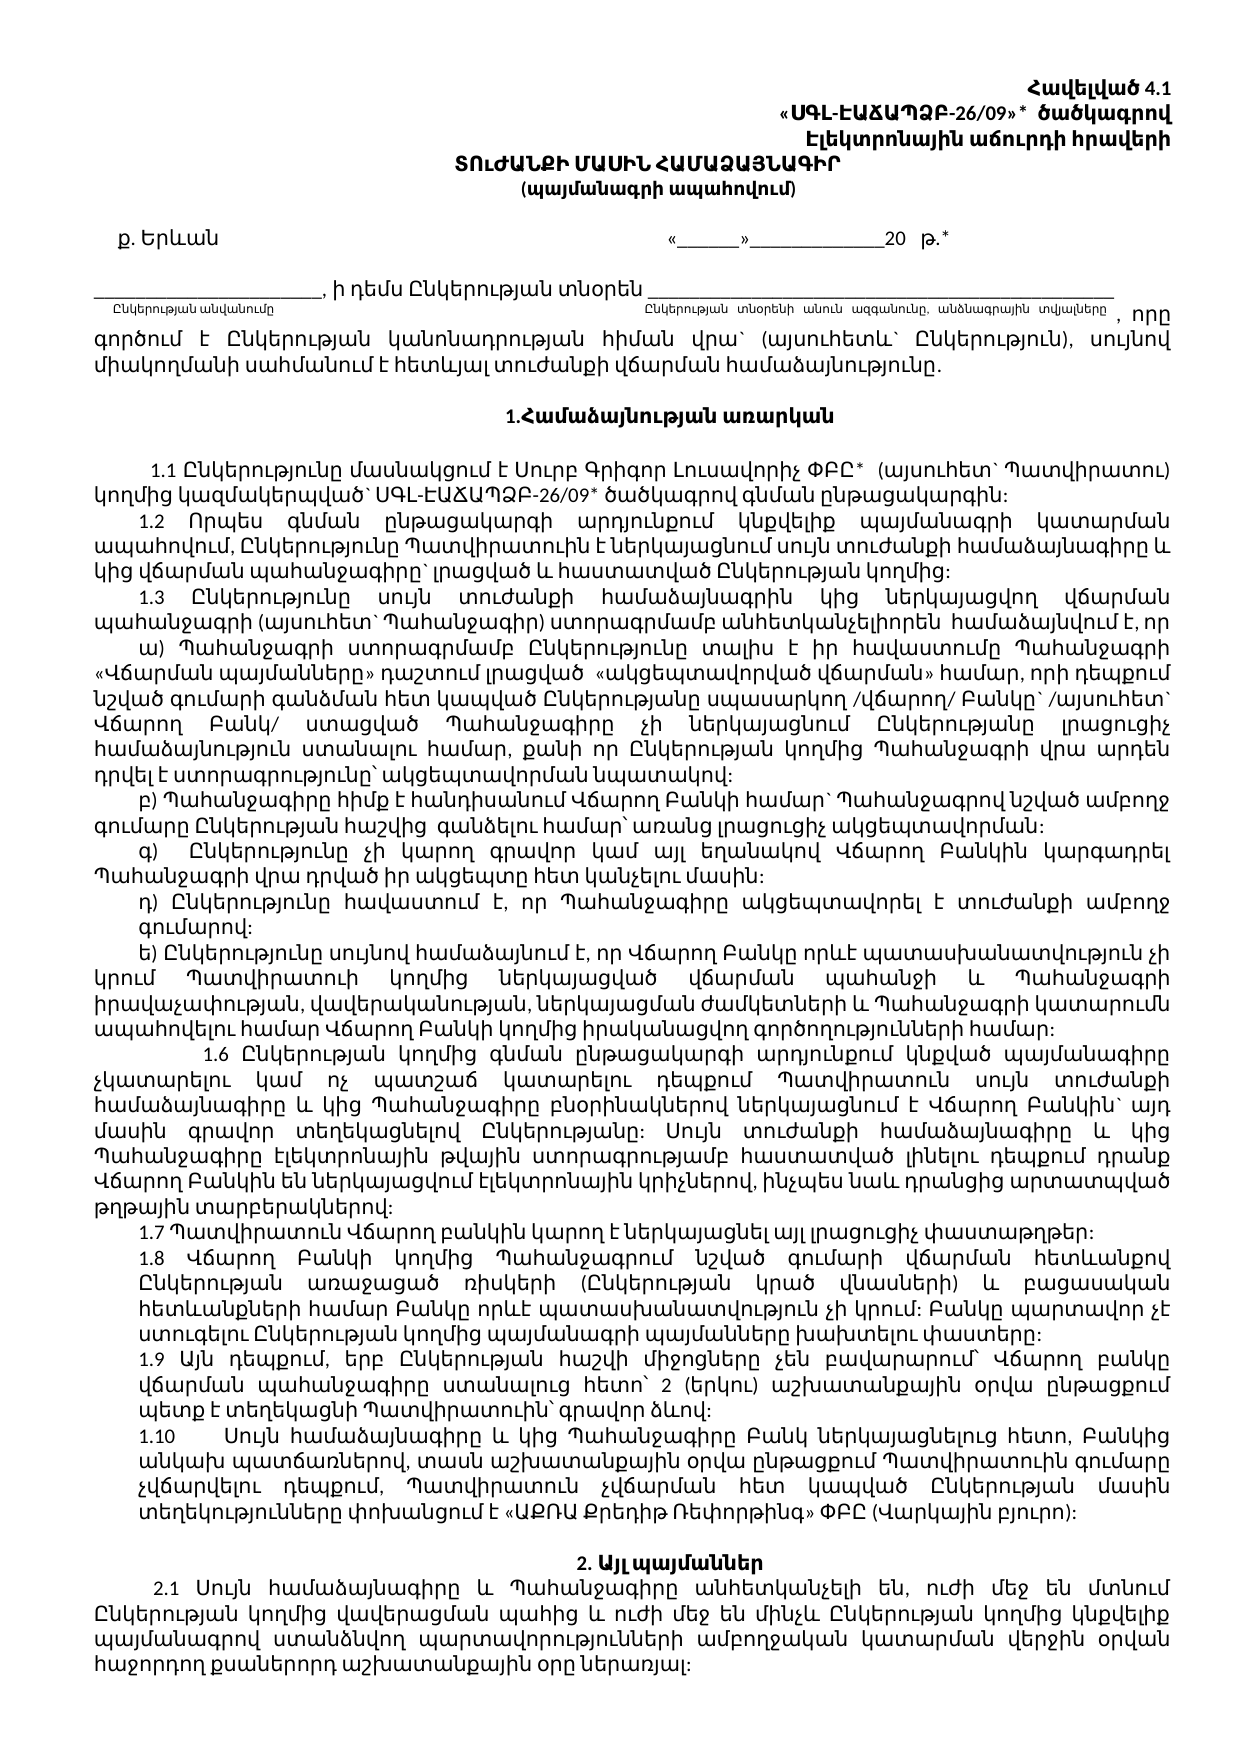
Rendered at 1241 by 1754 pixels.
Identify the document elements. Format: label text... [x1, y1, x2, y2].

text 1.9 Այն դեպքում, երբ Ընկերության հաշվի միջոցները չեն բավարարում՝ Վճարող բանկը վճարման պահանջագիրը ստանալուց հետո՝ 2 (երկու) աշխատանքային օրվա ընթացքում պետք է տեղեկացնի Պատվիրատուին՝ գրավոր ձևով: [138, 1347, 1171, 1423]
text 1.1 Ընկերությունը մասնակցում է Սուրբ Գրիգոր Լուսավորիչ ՓԲԸ* (այսուհետ` Պատվիրատու) կողմից կազմակերպված` ՍԳԼ-ԷԱՃԱՊՁԲ-26/09* ծածկագրով գնման ընթացակարգին: [94, 457, 1171, 508]
text ա) Պահանջագրի ստորագրմամբ Ընկերությունը տալիս է իր հավաստումը Պահանջագրի «Վճարման պայմանները» դաշտում լրացված «ակցեպտավորված վճարման» համար, որի դեպքում նշված գումարի գանձման հետ կապված Ընկերությանը սպասարկող /վճարող/ Բանկը` /այսուհետ` Վճարող Բանկ/ ստացված Պահանջագիրը չի ներկայացնում Ընկերությանը լրացուցիչ համաձայնություն ստանալու համար, քանի որ Ընկերության կողմից Պահանջագրի վրա արդեն դրվել է ստորագրությունը՝ ակցեպտավորման նպատակով: [94, 635, 1171, 787]
text ՏՈւԺԱՆՔԻ ՄԱՍԻՆ ՀԱՄԱՁԱՅՆԱԳԻՐ [94, 151, 1171, 177]
text 1.6 Ընկերության կողմից գնման ընթացակարգի արդյունքում կնքված պայմանագիրը չկատարելու կամ ոչ պատշաճ կատարելու դեպքում Պատվիրատուն սույն տուժանքի համաձայնագիրը և կից Պահանջագիրը բնօրինակներով ներկայացնում է Վճարող Բանկին` այդ մասին գրավոր տեղեկացնելով Ընկերությանը: Սույն տուժանքի համաձայնագիրը և կից Պահանջագիրը էլեկտրոնային թվային ստորագրությամբ հաստատված լինելու դեպքում դրանք Վճարող Բանկին են ներկայացվում էլեկտրոնային կրիչներով, ինչպես նաև դրանցից արտատպված թղթային տարբերակներով: [94, 1042, 1171, 1219]
text ե) Ընկերությունը սույնով համաձայնում է, որ Վճարող Բանկը որևէ պատասխանատվություն չի կրում Պատվիրատուի կողմից ներկայացված վճարման պահանջի և Պահանջագրի իրավաչափության, վավերականության, ներկայացման ժամկետների և Պահանջագրի կատարումն ապահովելու համար Վճարող Բանկի կողմից իրականացվող գործողությունների համար: [94, 940, 1171, 1042]
text 1.7 Պատվիրատուն Վճարող բանկին կարող է ներկայացնել այլ լրացուցիչ փաստաթղթեր: [138, 1219, 1171, 1245]
text 1.Համաձայնության առարկան [169, 403, 1171, 428]
text Հավելված 4.1 [94, 75, 1171, 100]
text «ՍԳԼ-ԷԱՃԱՊՁԲ-26/09»* ծածկագրով [94, 100, 1171, 126]
text 2. Այլ պայմաններ [169, 1550, 1171, 1575]
text 1.10 Սույն համաձայնագիրը և կից Պահանջագիրը Բանկ ներկայացնելուց հետո, Բանկից անկախ պատճառներով, տասն աշխատանքային օրվա ընթացքում Պատվիրատուին գումարը չվճարվելու դեպքում, Պատվիրատուն չվճարման հետ կապված Ընկերության մասին տեղեկությունները փոխանցում է «ԱՔՌԱ Քրեդիթ Ռեփորթինգ» ՓԲԸ (Վարկային բյուրո): [138, 1423, 1171, 1524]
text 1.2 Որպես գնման ընթացակարգի արդյունքում կնքվելիք պայմանագրի կատարման ապահովում, Ընկերությունը Պատվիրատուին է ներկայացնում սույն տուժանքի համաձայնագիրը և կից վճարման պահանջագիրը` լրացված և հաստատված Ընկերության կողմից: [94, 508, 1171, 584]
text ______________________, ի դեմս Ընկերության տնօրեն _____________________________________________ [94, 276, 1171, 301]
text բ) Պահանջագիրը հիմք է հանդիսանում Վճարող Բանկի համար` Պահանջագրով նշված ամբողջ գումարը Ընկերության հաշվից գանձելու համար՝ առանց լրացուցիչ ակցեպտավորման: [94, 787, 1171, 838]
text (պայմանագրի ապահովում) [94, 177, 1171, 199]
text 2.1 Սույն համաձայնագիրը և Պահանջագիրը անհետկանչելի են, ուժի մեջ են մտնում Ընկերության կողմից վավերացման պահից և ուժի մեջ են մինչև Ընկերության կողմից կնքվելիք պայմանագրով ստանձնվող պարտավորությունների ամբողջական կատարման վերջին օրվան հաջորդող քսաներորդ աշխատանքային օրը ներառյալ: [94, 1575, 1171, 1677]
text ք. Երևան «______»_____________20 թ.* [94, 225, 1171, 250]
text դ) Ընկերությունը հավաստում է, որ Պահանջագիրը ակցեպտավորել է տուժանքի ամբողջ գումարով: [138, 889, 1171, 940]
text գ) Ընկերությունը չի կարող գրավոր կամ այլ եղանակով Վճարող Բանկին կարգադրել Պահանջագրի վրա դրված իր ակցեպտը հետ կանչելու մասին: [94, 838, 1171, 889]
text 1.3 Ընկերությունը սույն տուժանքի համաձայնագրին կից ներկայացվող վճարման պահանջագրի (այսուհետ` Պահանջագիր) ստորագրմամբ անհետկանչելիորեն համաձայնվում է, որ [94, 584, 1171, 635]
text Էլեկտրոնային աճուրդի հրավերի [94, 126, 1171, 151]
text 1.8 Վճարող Բանկի կողմից Պահանջագրում նշված գումարի վճարման հետևանքով Ընկերության առաջացած ռիսկերի (Ընկերության կրած վնասների) և բացասական հետևանքների համար Բանկը որևէ պատասխանատվություն չի կրում: Բանկը պարտավոր չէ ստուգելու Ընկերության կողմից պայմանագրի պայմանները խախտելու փաստերը: [138, 1245, 1171, 1347]
text Ընկերության անվանումը Ընկերության տնօրենի անուն ազգանունը, անձնագրային տվյալները , որը գործում է Ընկերության կանոնադրության հիման վրա` (այսուհետև` Ընկերություն), սույնով միակողմանի սահմանում է հետևյալ տուժանքի վճարման համաձայնությունը. [94, 301, 1171, 377]
